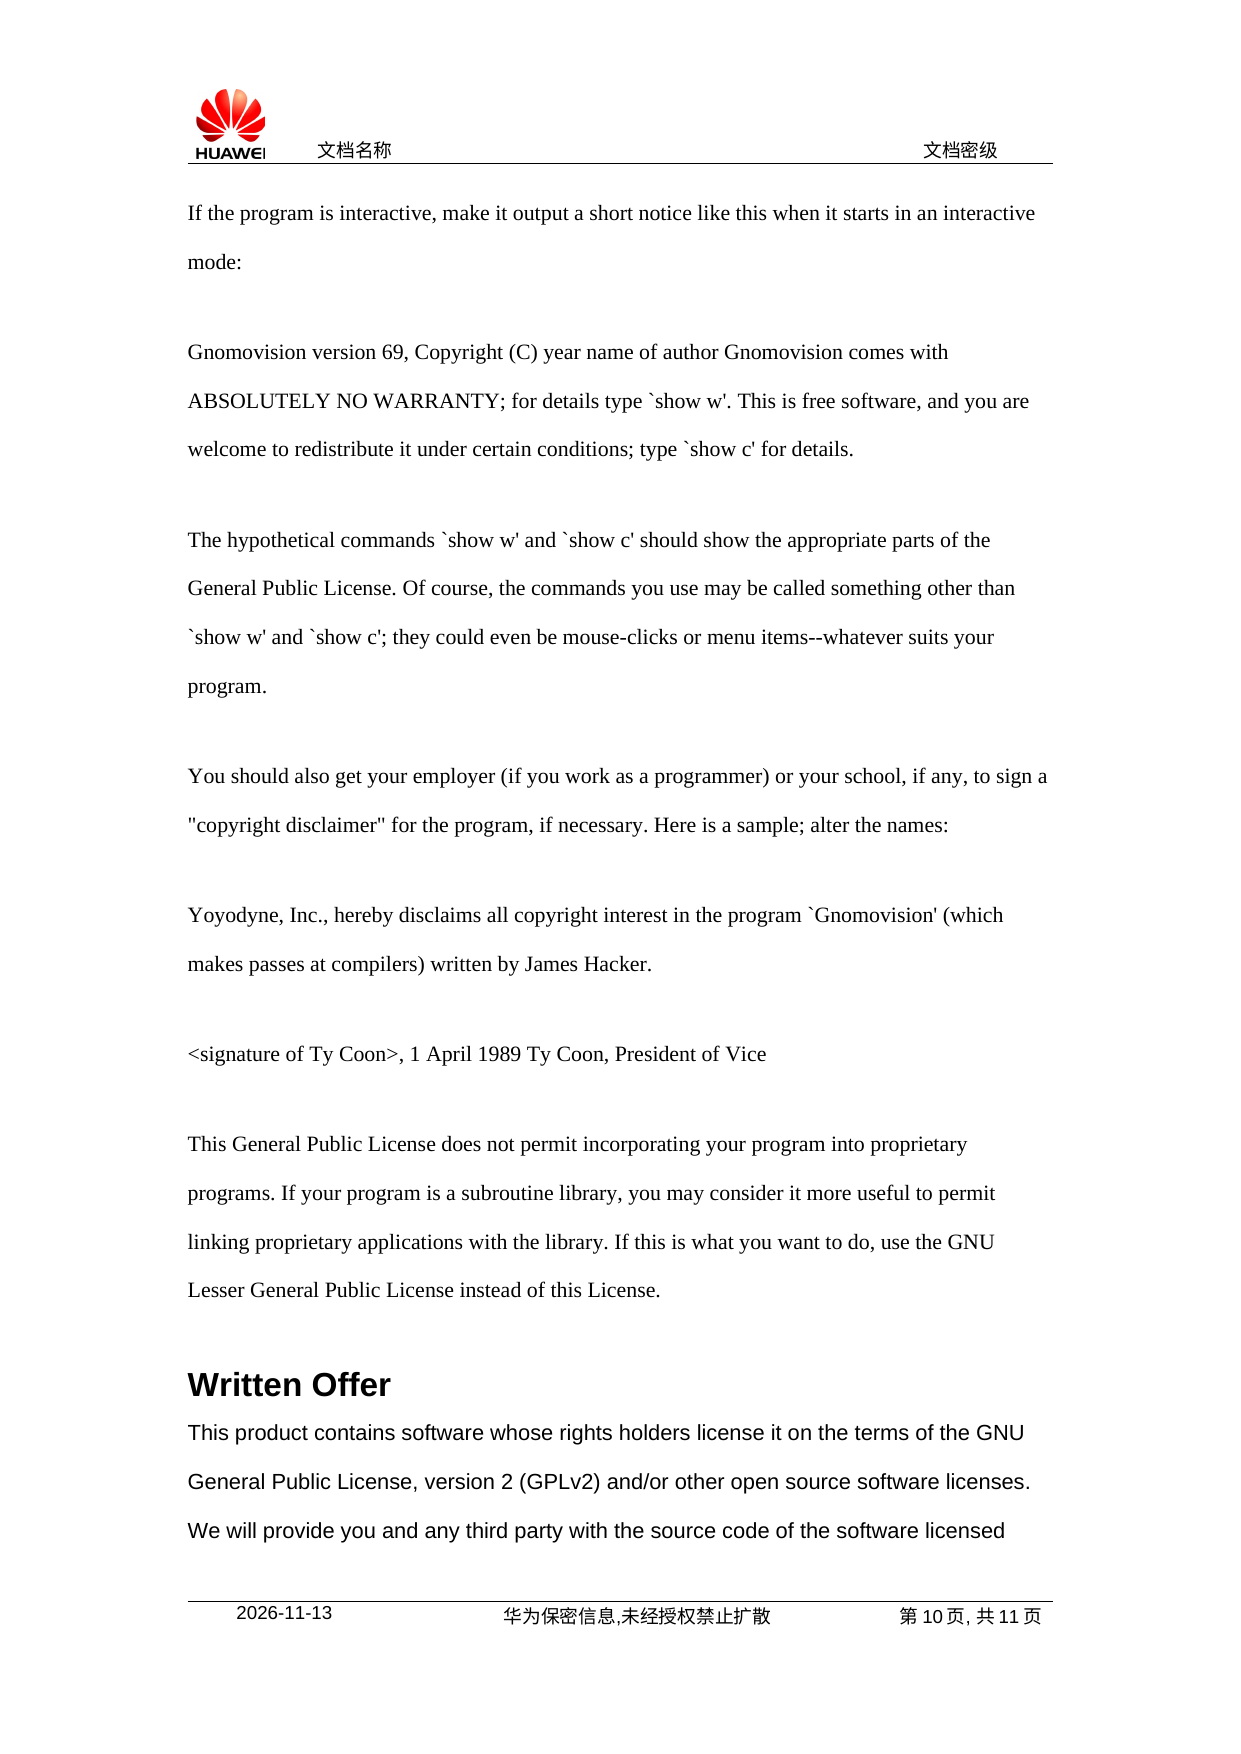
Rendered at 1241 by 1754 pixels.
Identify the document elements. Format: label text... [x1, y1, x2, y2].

text You should also get your employer (if you work as a programmer) or your school, if any, to sign a "copyright disclaimer" for the program, if necessary. Here is a sample; alter the names: [187, 759, 1053, 841]
text This General Public License does not permit incorporating your program into proprietary programs. If your program is a subroutine library, you may consider it more useful to permit linking proprietary applications with the library. If this is what you want to do, use the GNU Lesser General Public License instead of this License. [187, 1127, 1053, 1306]
text The hypothetical commands `show w' and `show c' should show the appropriate parts of the General Public License. Of course, the commands you use may be called something other than `show w' and `show c'; they could even be mouse-clicks or menu items--whatever suits your program. [187, 523, 1053, 702]
text If the program is interactive, make it output a short notice like this when it starts in an interactive mode: [187, 196, 1053, 277]
text Written Offer [187, 1351, 1053, 1416]
picture [196, 89, 265, 159]
text <signature of Ty Coon>, 1 April 1989 Ty Coon, President of Vice [187, 1037, 1053, 1070]
text Yoyodyne, Inc., hereby disclaims all copyright interest in the program `Gnomovision' (which makes passes at compilers) written by James Hacker. [187, 898, 1053, 979]
text Gnomovision version 69, Copyright (C) year name of author Gnomovision comes with ABSOLUTELY NO WARRANTY; for details type `show w'. This is free software, and you are welcome to redistribute it under certain conditions; type `show c' for details. [187, 335, 1053, 465]
